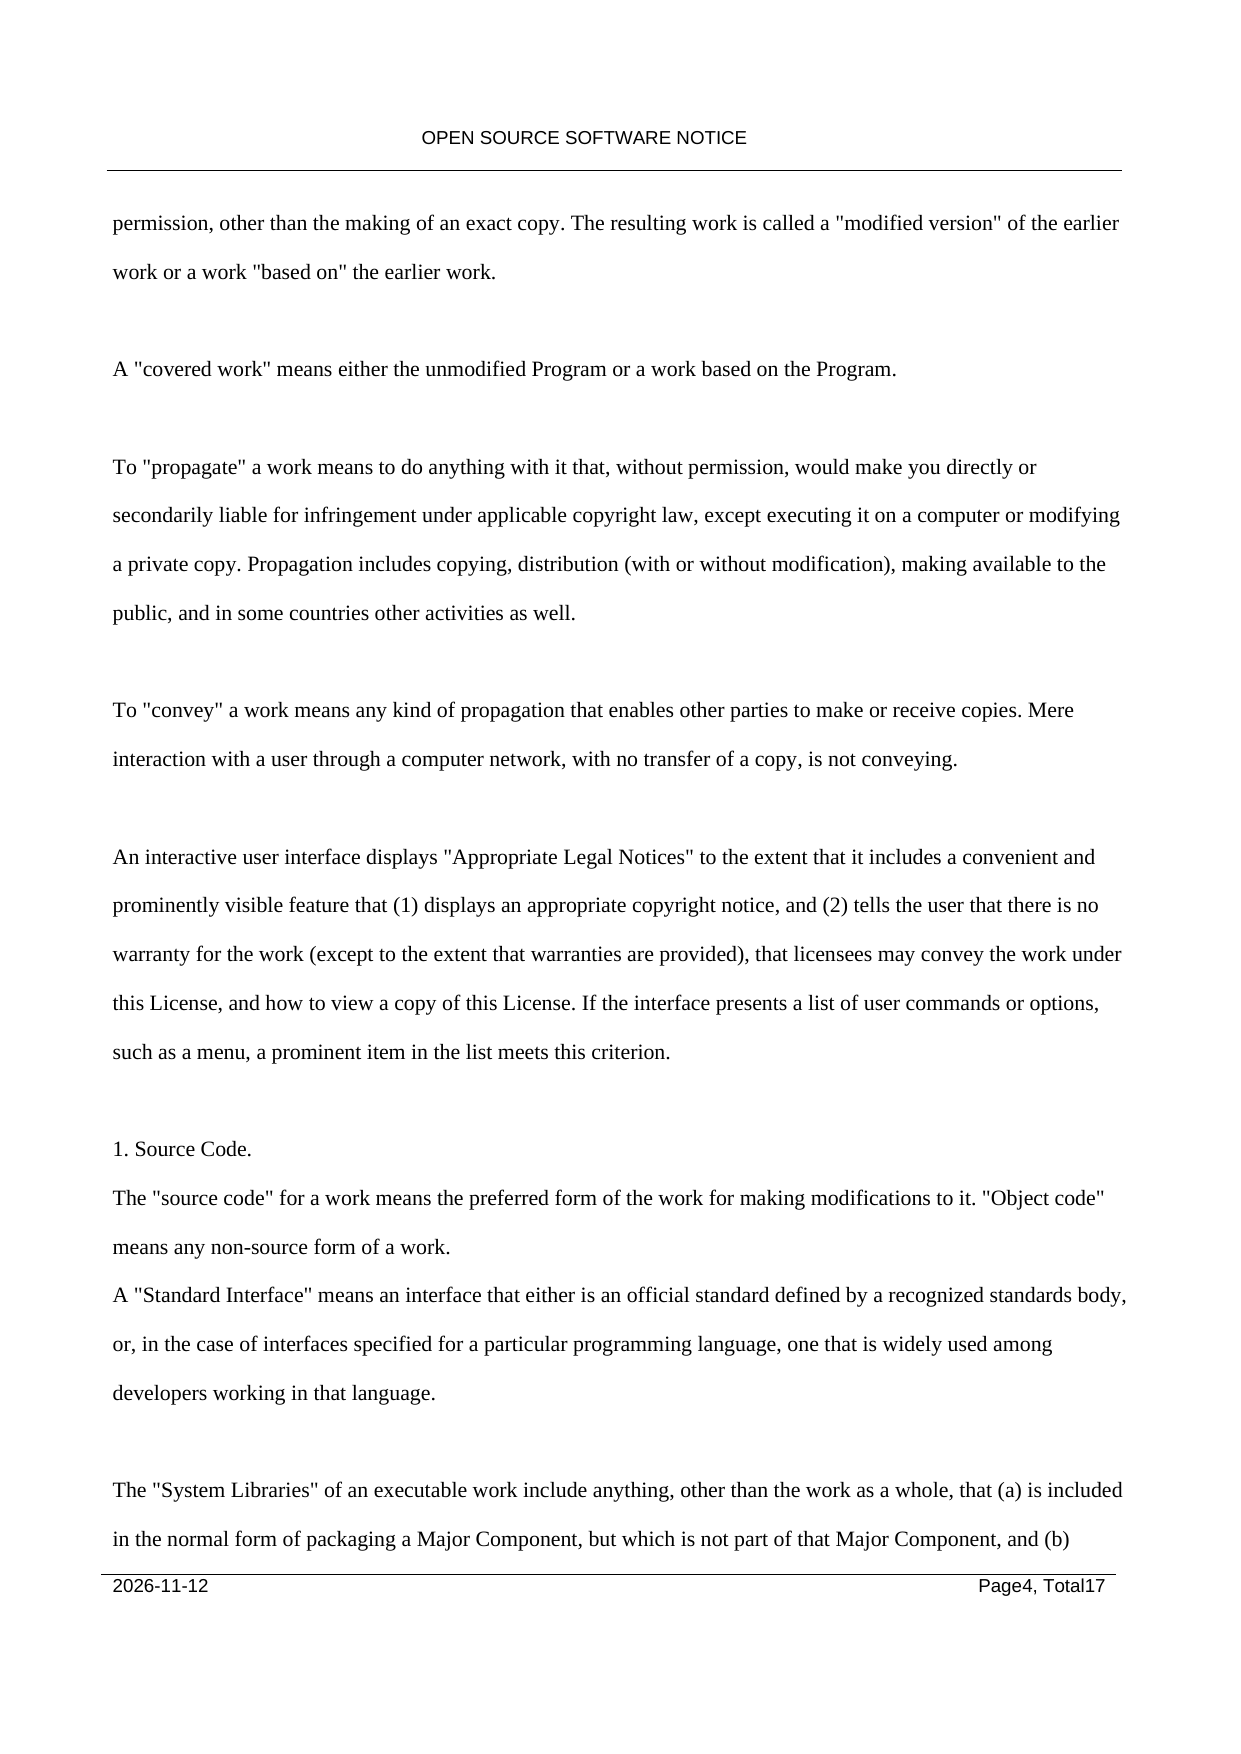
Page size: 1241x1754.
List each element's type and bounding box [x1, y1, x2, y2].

text [112, 206, 1128, 1555]
